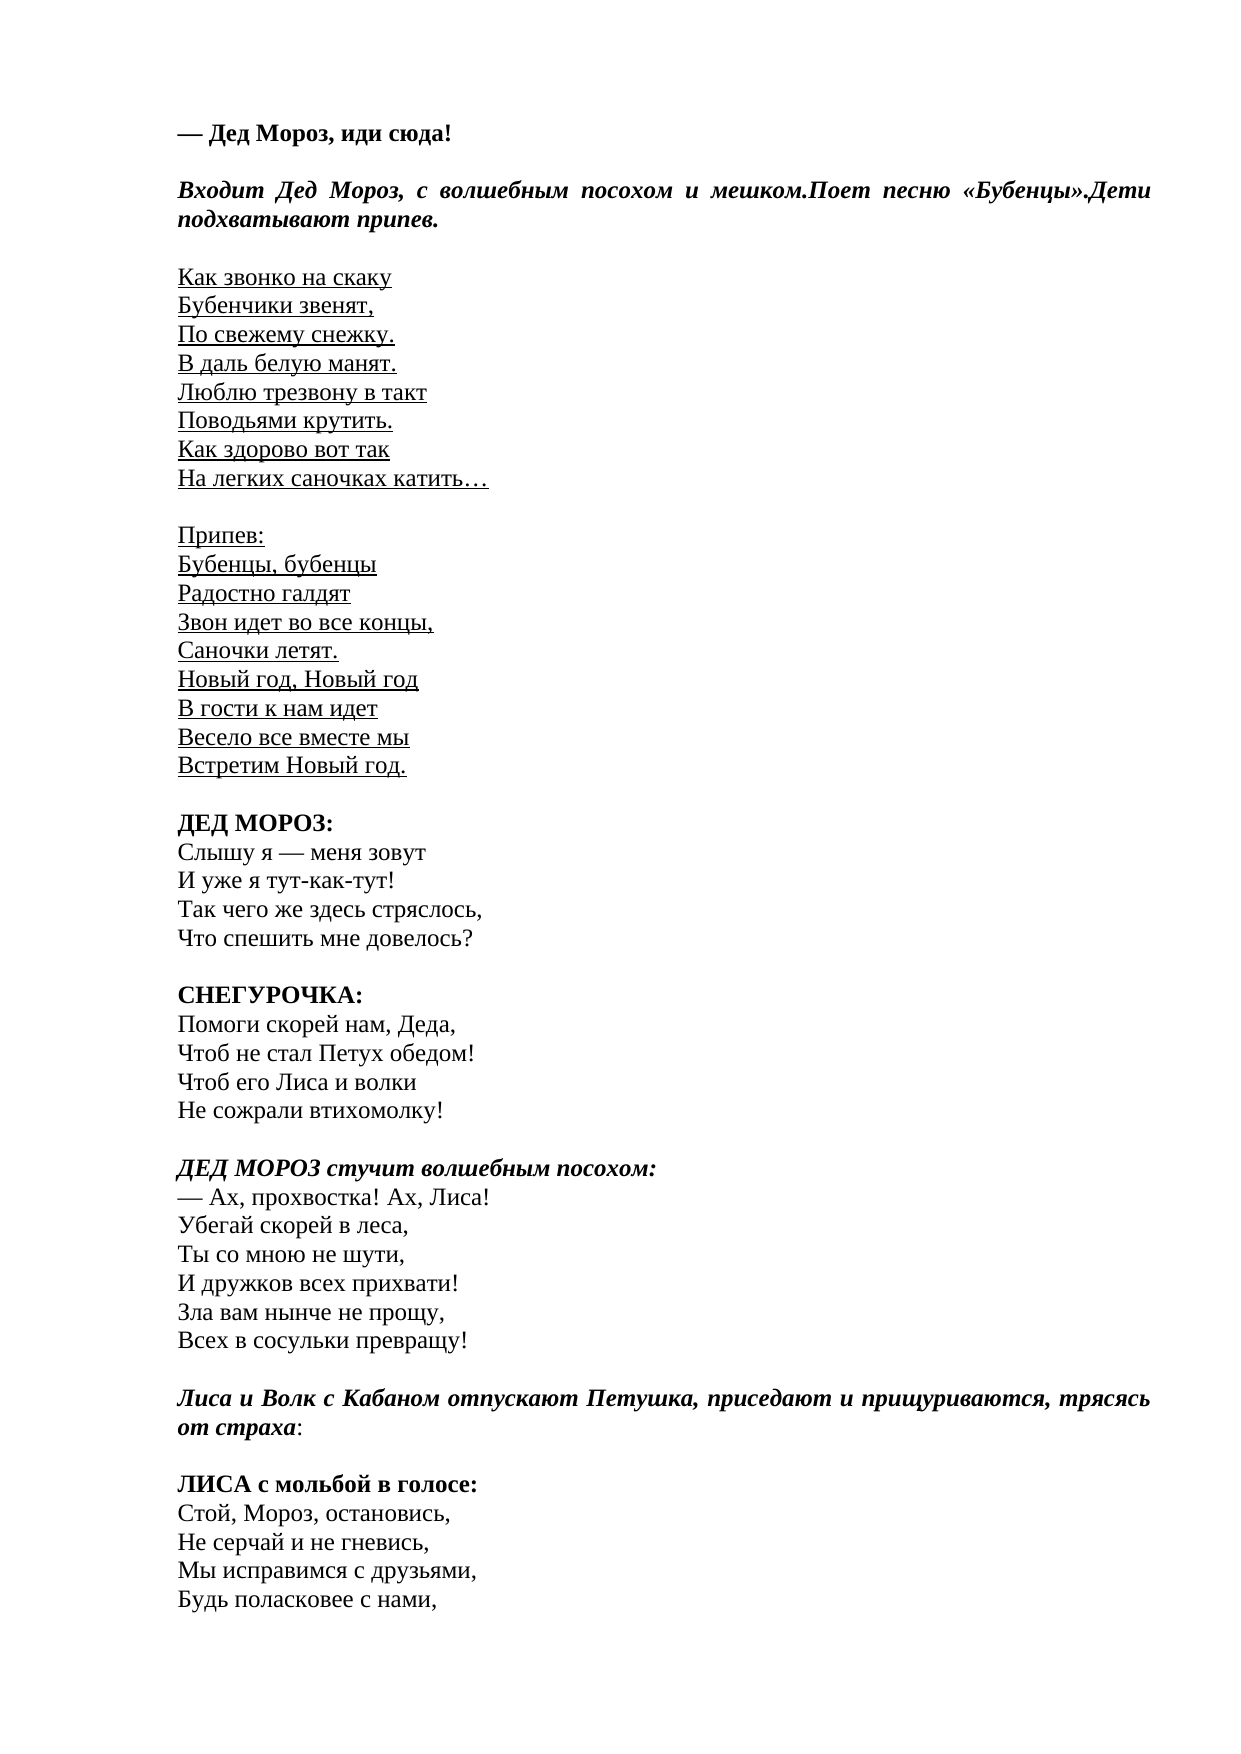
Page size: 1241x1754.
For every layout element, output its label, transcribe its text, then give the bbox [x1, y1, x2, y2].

text Припев: [177, 521, 1152, 549]
text Встретим Новый год. [177, 751, 1152, 779]
text Бубенцы, бубенцы [177, 549, 1152, 578]
text Убегай скорей в леса, [177, 1211, 1152, 1239]
text ДЕД МОРОЗ стучит волшебным посохом: [177, 1153, 1152, 1182]
text Поводьями крутить. [177, 406, 1152, 434]
text На легких саночках катить… [177, 463, 1152, 492]
text Не серчай и не гневись, [177, 1527, 1152, 1556]
text И дружков всех прихвати! [177, 1268, 1152, 1297]
text Чтоб его Лиса и волки [177, 1067, 1152, 1096]
text Будь поласковее с нами, [177, 1584, 1152, 1613]
text Люблю трезвону в такт [177, 377, 1152, 406]
text Бубенчики звенят, [177, 291, 1152, 319]
text Всех в сосульки превращу! [177, 1326, 1152, 1354]
text ДЕД МОРОЗ: [177, 808, 1152, 837]
text Так чего же здесь стряслось, [177, 894, 1152, 923]
text Ты со мною не шути, [177, 1239, 1152, 1268]
text Новый год, Новый год [177, 664, 1152, 693]
text По свежему снежку. [177, 319, 1152, 348]
text Помоги скорей нам, Деда, [177, 1009, 1152, 1038]
text Как звонко на скаку [177, 262, 1152, 291]
text ЛИСА с мольбой в голосе: [177, 1469, 1152, 1498]
text — Дед Мороз, иди сюда! [177, 118, 1152, 147]
text Радостно галдят [177, 578, 1152, 607]
text Весело все вместе мы [177, 722, 1152, 751]
text — Ах, прохвостка! Ах, Лиса! [177, 1182, 1152, 1211]
text Стой, Мороз, остановись, [177, 1498, 1152, 1527]
text Не сожрали втихомолку! [177, 1096, 1152, 1124]
text Что спешить мне довелось? [177, 923, 1152, 952]
text Зла вам нынче не прощу, [177, 1297, 1152, 1326]
text Мы исправимся с друзьями, [177, 1556, 1152, 1584]
text Лиса и Волк с Кабаном отпускают Петушка, приседают и прищуриваются, трясясь от страха: [177, 1383, 1152, 1441]
text И уже я тут-как-тут! [177, 866, 1152, 894]
text В гости к нам идет [177, 693, 1152, 722]
text Саночки летят. [177, 636, 1152, 664]
text Слышу я — меня зовут [177, 837, 1152, 866]
text Чтоб не стал Петух обедом! [177, 1038, 1152, 1067]
text Входит Дед Мороз, с волшебным посохом и мешком.Поет песню «Бубенцы».Дети подхватывают припев. [177, 176, 1152, 233]
text Звон идет во все концы, [177, 607, 1152, 636]
text Как здорово вот так [177, 434, 1152, 463]
text СНЕГУРОЧКА: [177, 981, 1152, 1009]
text В даль белую манят. [177, 348, 1152, 377]
